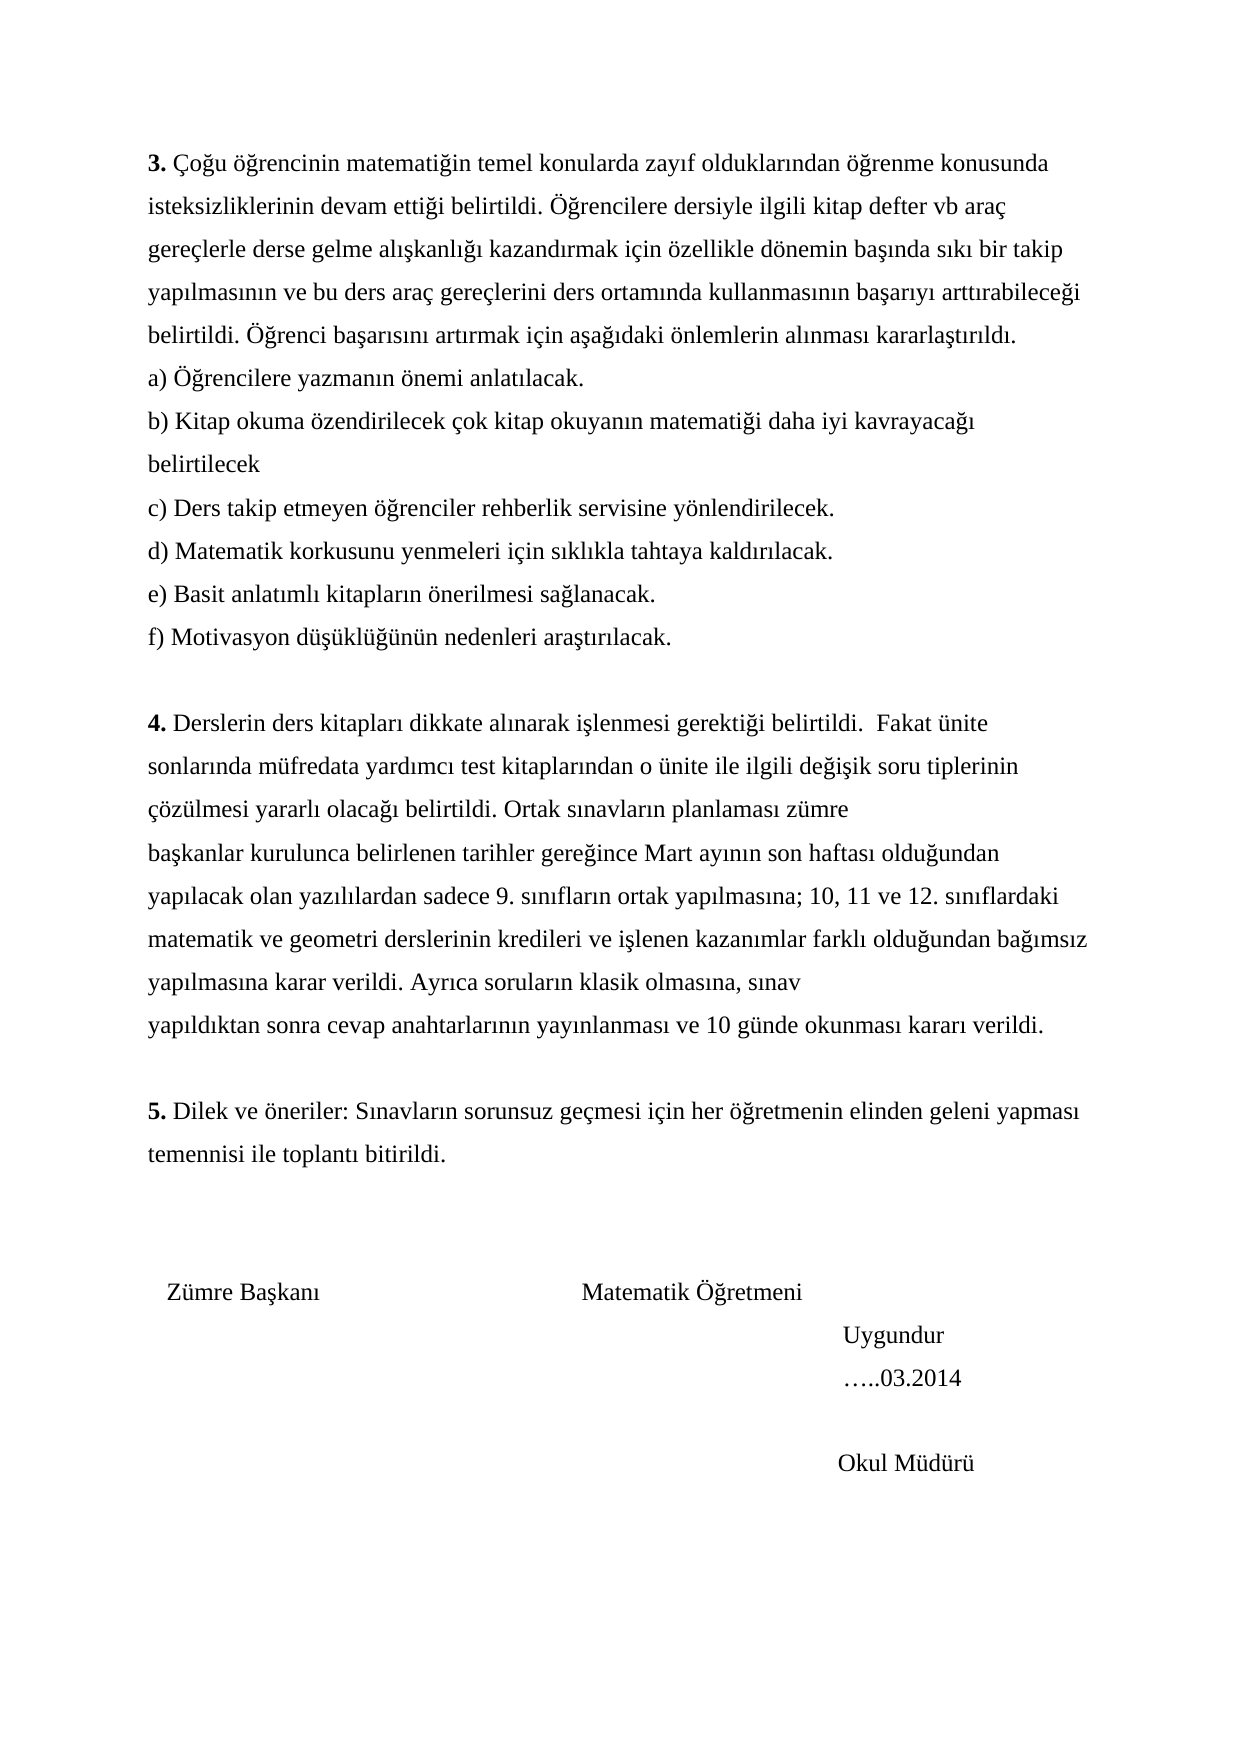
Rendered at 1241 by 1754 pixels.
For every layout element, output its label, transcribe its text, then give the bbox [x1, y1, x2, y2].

text e) Basit anlatımlı kitapların önerilmesi sağlanacak. [148, 579, 1093, 608]
text 3. Çoğu öğrencinin matematiğin temel konularda zayıf olduklarından öğrenme konusunda isteksizliklerinin devam ettiği belirtildi. Öğrencilere dersiyle ilgili kitap defter vb araç gereçlerle derse gelme alışkanlığı kazandırmak için özellikle dönemin başında sıkı bir takip yapılmasının ve bu ders araç gereçlerini ders ortamında kullanmasının başarıyı arttırabileceği belirtildi. Öğrenci başarısını artırmak için aşağıdaki önlemlerin alınması kararlaştırıldı. [148, 148, 1093, 349]
text f) Motivasyon düşüklüğünün nedenleri araştırılacak. [148, 622, 1093, 651]
text 4. Derslerin ders kitapları dikkate alınarak işlenmesi gerektiği belirtildi. Fakat ünite sonlarında müfredata yardımcı test kitaplarından o ünite ile ilgili değişik soru tiplerinin çözülmesi yararlı olacağı belirtildi. Ortak sınavların planlaması zümre başkanlar kurulunca belirlenen tarihler gereğince Mart ayının son haftası olduğundan yapılacak olan yazılılardan sadece 9. sınıfların ortak yapılmasına; 10, 11 ve 12. sınıflardaki matematik ve geometri derslerinin kredileri ve işlenen kazanımlar farklı olduğundan bağımsız yapılmasına karar verildi. Ayrıca soruların klasik olmasına, sınav yapıldıktan sonra cevap anahtarlarının yayınlanması ve 10 günde okunması kararı verildi. [148, 708, 1093, 1039]
text d) Matematik korkusunu yenmeleri için sıklıkla tahtaya kaldırılacak. [148, 536, 1093, 564]
text c) Ders takip etmeyen öğrenciler rehberlik servisine yönlendirilecek. [148, 493, 1093, 521]
text Zümre Başkanı Matematik Öğretmeni [148, 1277, 1093, 1305]
text a) Öğrencilere yazmanın önemi anlatılacak. [148, 363, 1093, 392]
text b) Kitap okuma özendirilecek çok kitap okuyanın matematiği daha iyi kavrayacağı belirtilecek [148, 406, 1093, 478]
text 5. Dilek ve öneriler: Sınavların sorunsuz geçmesi için her öğretmenin elinden geleni yapması temennisi ile toplantı bitirildi. [148, 1096, 1093, 1168]
text Uygundur [148, 1320, 1093, 1348]
text …..03.2014 [148, 1363, 1093, 1392]
text Okul Müdürü [148, 1448, 1093, 1477]
